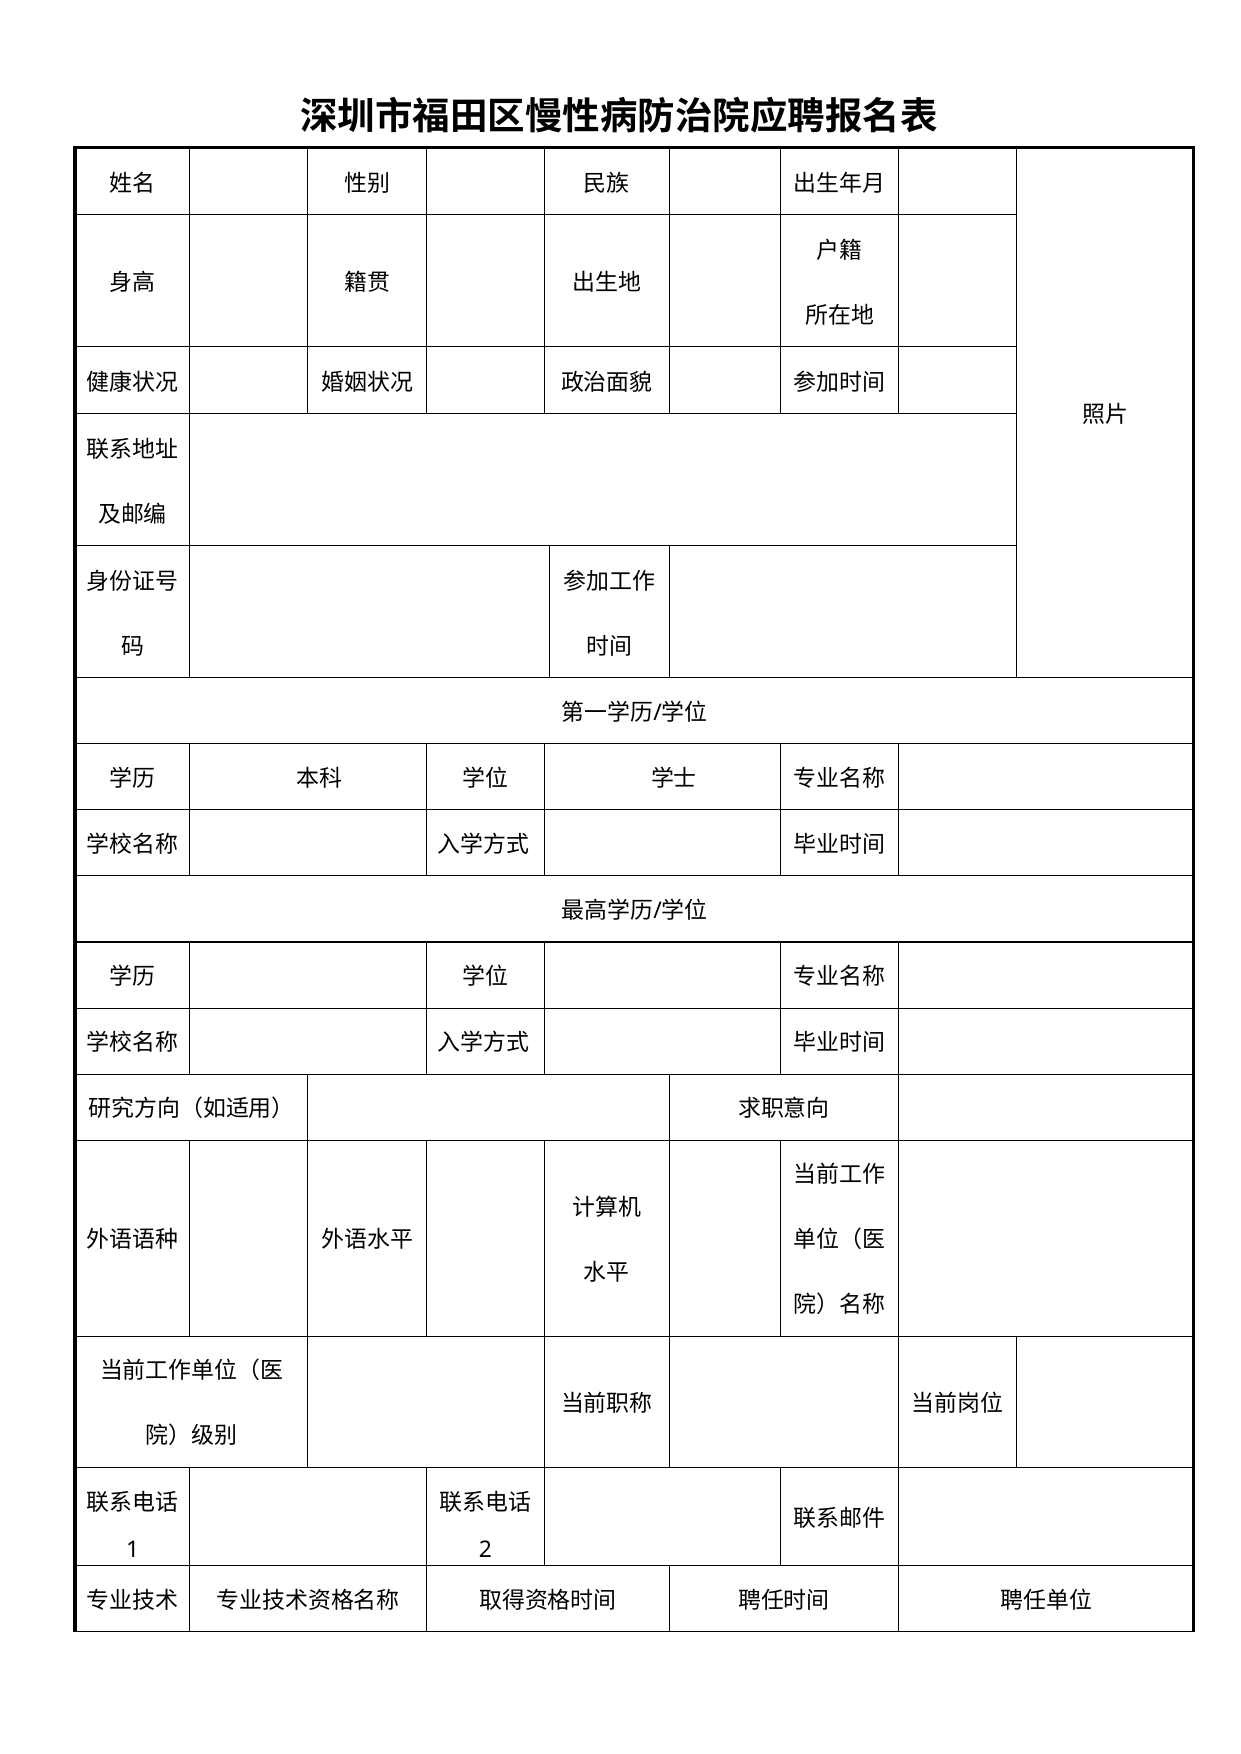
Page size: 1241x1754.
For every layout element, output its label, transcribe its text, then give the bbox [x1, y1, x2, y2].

table_header [190, 149, 307, 214]
table_cell 最高学历/学位 [77, 876, 1192, 941]
table_cell [190, 1468, 426, 1565]
table_cell [899, 744, 1192, 809]
table_cell 当前工作单位（医院）级别 [77, 1337, 307, 1467]
table_cell [899, 810, 1192, 875]
table_cell [427, 215, 544, 346]
table_cell 户籍 所在地 [781, 215, 898, 346]
table_cell [190, 1141, 307, 1336]
table_header 姓名 [77, 149, 189, 214]
table_cell 参加时间 [781, 347, 898, 413]
table_cell [1017, 1337, 1192, 1467]
table_cell 籍贯 [308, 215, 426, 346]
table_cell 联系电话2 [427, 1468, 544, 1565]
table_cell 外语语种 [77, 1141, 189, 1336]
table_header 出生年月 [781, 149, 898, 214]
table_cell [670, 1141, 780, 1336]
text 深圳市福田区慢性病防治院应聘报名表 [75, 81, 1165, 146]
table_cell 专业名称 [781, 744, 898, 809]
table_cell [427, 1141, 544, 1336]
table_cell 研究方向（如适用） [77, 1075, 307, 1139]
table_cell 当前工作单位（医院）名称 [781, 1141, 898, 1336]
table_cell 入学方式 [427, 1009, 544, 1073]
table_header [670, 149, 780, 214]
table_cell 本科 [190, 744, 426, 809]
table_cell [545, 943, 780, 1007]
table_cell [899, 1009, 1192, 1073]
table_cell 出生地 [545, 215, 669, 346]
table_cell [427, 347, 544, 413]
table_cell 婚姻状况 [308, 347, 426, 413]
table_cell 当前职称 [545, 1337, 669, 1467]
table_cell [670, 347, 780, 413]
table_cell 学校名称 [77, 810, 189, 875]
table_cell [670, 546, 1016, 677]
table_cell 外语水平 [308, 1141, 426, 1336]
table_cell 聘任单位 [899, 1566, 1192, 1631]
table_header [899, 149, 1016, 214]
table_cell 第一学历/学位 [77, 678, 1192, 743]
table_cell [545, 1468, 780, 1565]
table_cell [670, 215, 780, 346]
table_cell [190, 347, 307, 413]
table_cell 毕业时间 [781, 1009, 898, 1073]
table_cell 联系地址及邮编 [77, 414, 189, 545]
table_cell 健康状况 [77, 347, 189, 413]
table_cell [899, 1468, 1192, 1565]
table_header 性别 [308, 149, 426, 214]
table_cell [190, 1009, 426, 1073]
table_cell 政治面貌 [545, 347, 669, 413]
table_cell [545, 1009, 780, 1073]
table_cell 聘任时间 [670, 1566, 898, 1631]
table_cell 计算机 水平 [545, 1141, 669, 1336]
table_cell 专业技术资格名称 [190, 1566, 426, 1631]
table_header [427, 149, 544, 214]
table_cell [308, 1075, 669, 1139]
table_cell 入学方式 [427, 810, 544, 875]
table_cell [190, 943, 426, 1007]
table_cell [899, 347, 1016, 413]
table_header 照片 [1017, 149, 1192, 677]
table_cell 学位 [427, 744, 544, 809]
table_cell 专业名称 [781, 943, 898, 1007]
table_cell 联系电话1 [77, 1468, 189, 1565]
table_cell 取得资格时间 [427, 1566, 669, 1631]
table_cell [190, 414, 1016, 545]
table_cell 毕业时间 [781, 810, 898, 875]
table_header 民族 [545, 149, 669, 214]
table_cell 参加工作时间 [550, 546, 669, 677]
table_cell 学校名称 [77, 1009, 189, 1073]
table_cell [899, 943, 1192, 1007]
table_cell 专业技术职务资格名称及聘任时间 [77, 1566, 189, 1631]
table_cell 学位 [427, 943, 544, 1007]
table_cell [190, 215, 307, 346]
table_cell [899, 1075, 1192, 1139]
table_cell [670, 1337, 898, 1467]
table_cell 学士 [545, 744, 780, 809]
table_cell [190, 546, 549, 677]
table_cell [899, 1141, 1192, 1336]
table_cell 身高 [77, 215, 189, 346]
table_cell 求职意向 [670, 1075, 898, 1139]
table_cell 学历 [77, 744, 189, 809]
table_cell [545, 810, 780, 875]
table_cell 身份证号码 [77, 546, 189, 677]
table_cell 联系邮件 [781, 1468, 898, 1565]
table_cell 当前岗位 [899, 1337, 1016, 1467]
table_cell [308, 1337, 544, 1467]
table_cell [899, 215, 1016, 346]
table_cell [190, 810, 426, 875]
table_cell 学历 [77, 943, 189, 1007]
